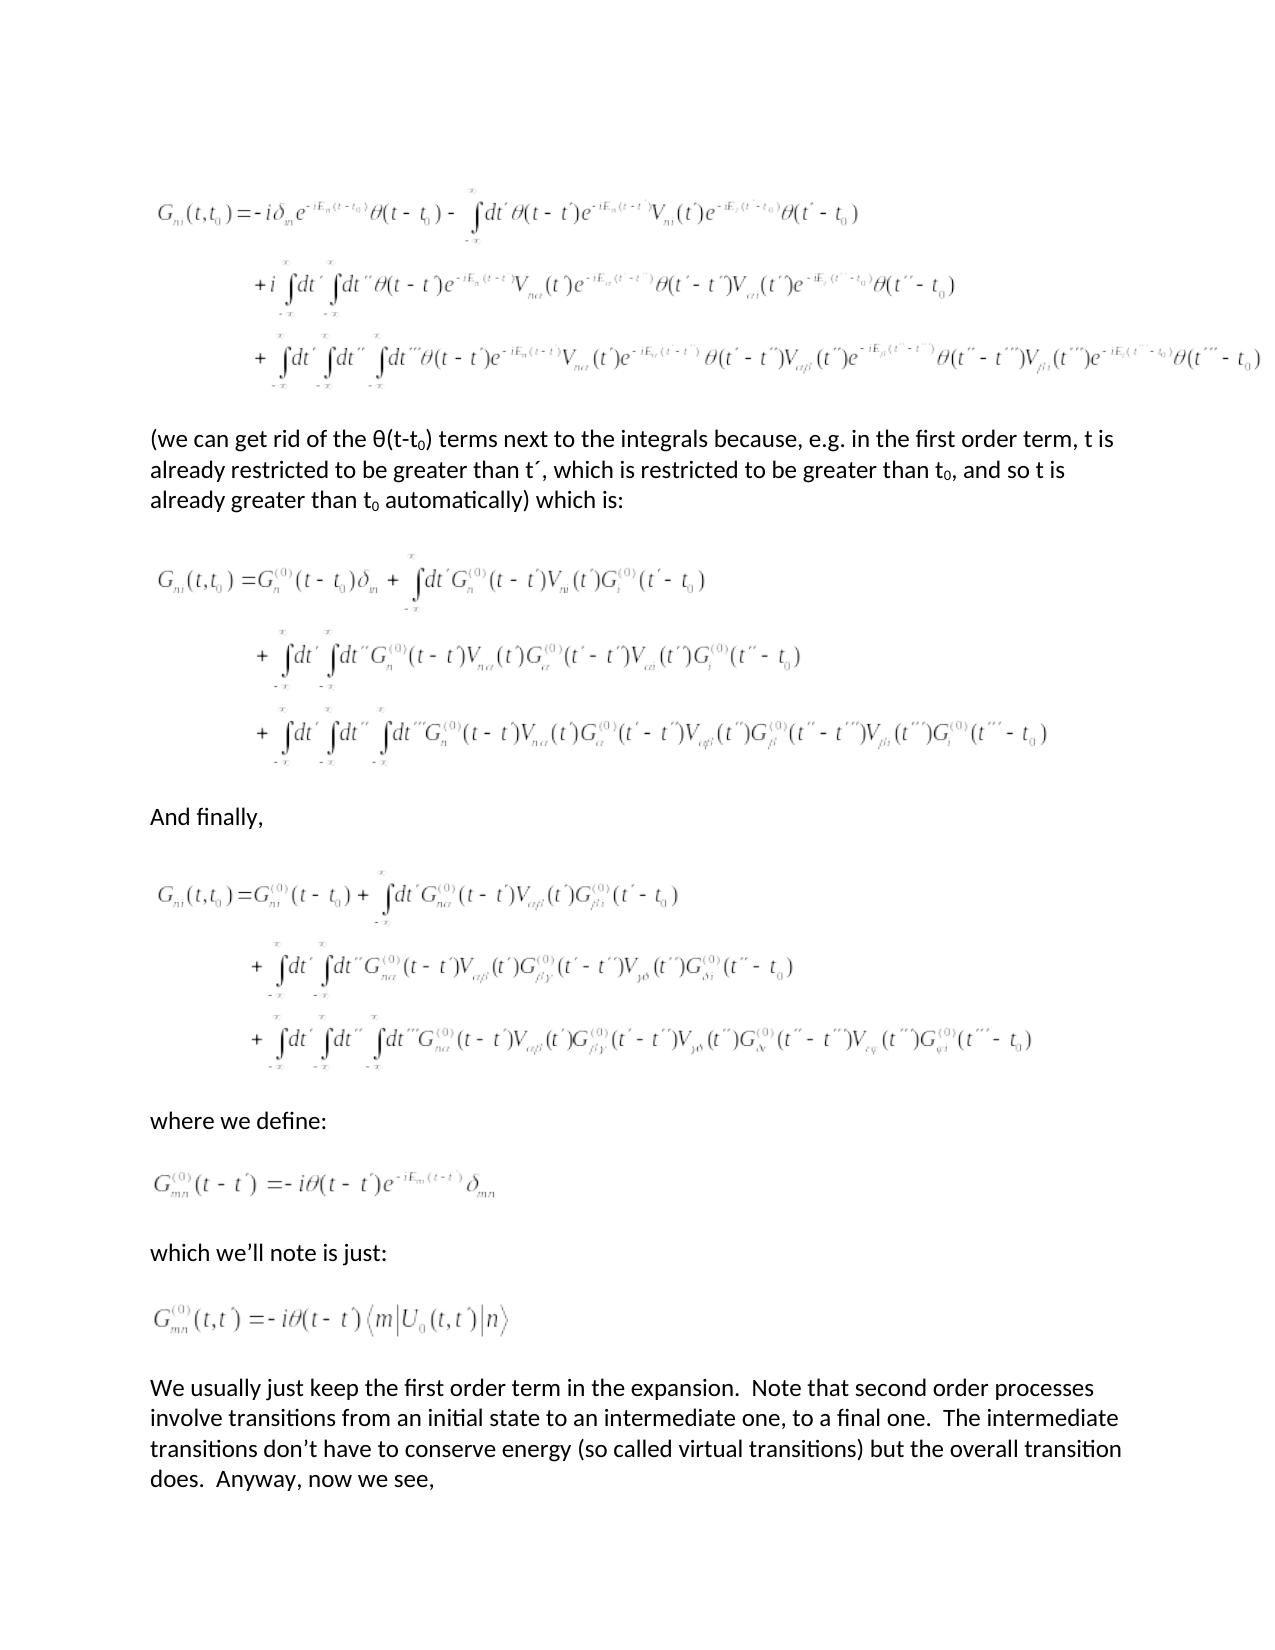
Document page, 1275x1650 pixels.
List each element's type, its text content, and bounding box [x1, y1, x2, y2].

text And finally, [150, 801, 1125, 832]
text where we define: [150, 1105, 1125, 1136]
text which we’ll note is just: [150, 1237, 1125, 1268]
text We usually just keep the first order term in the expansion. Note that second order processes involve transitions from an initial state to an intermediate one, to a final one. The intermediate transitions don’t have to conserve energy (so called virtual transitions) but the overall transition does. Anyway, now we see, [150, 1372, 1125, 1494]
text (we can get rid of the θ(t-t0) terms next to the integrals because, e.g. in the first order term, t is already restricted to be greater than t´, which is restricted to be greater than t0, and so t is already greater than t0 automatically) which is: [150, 423, 1125, 515]
